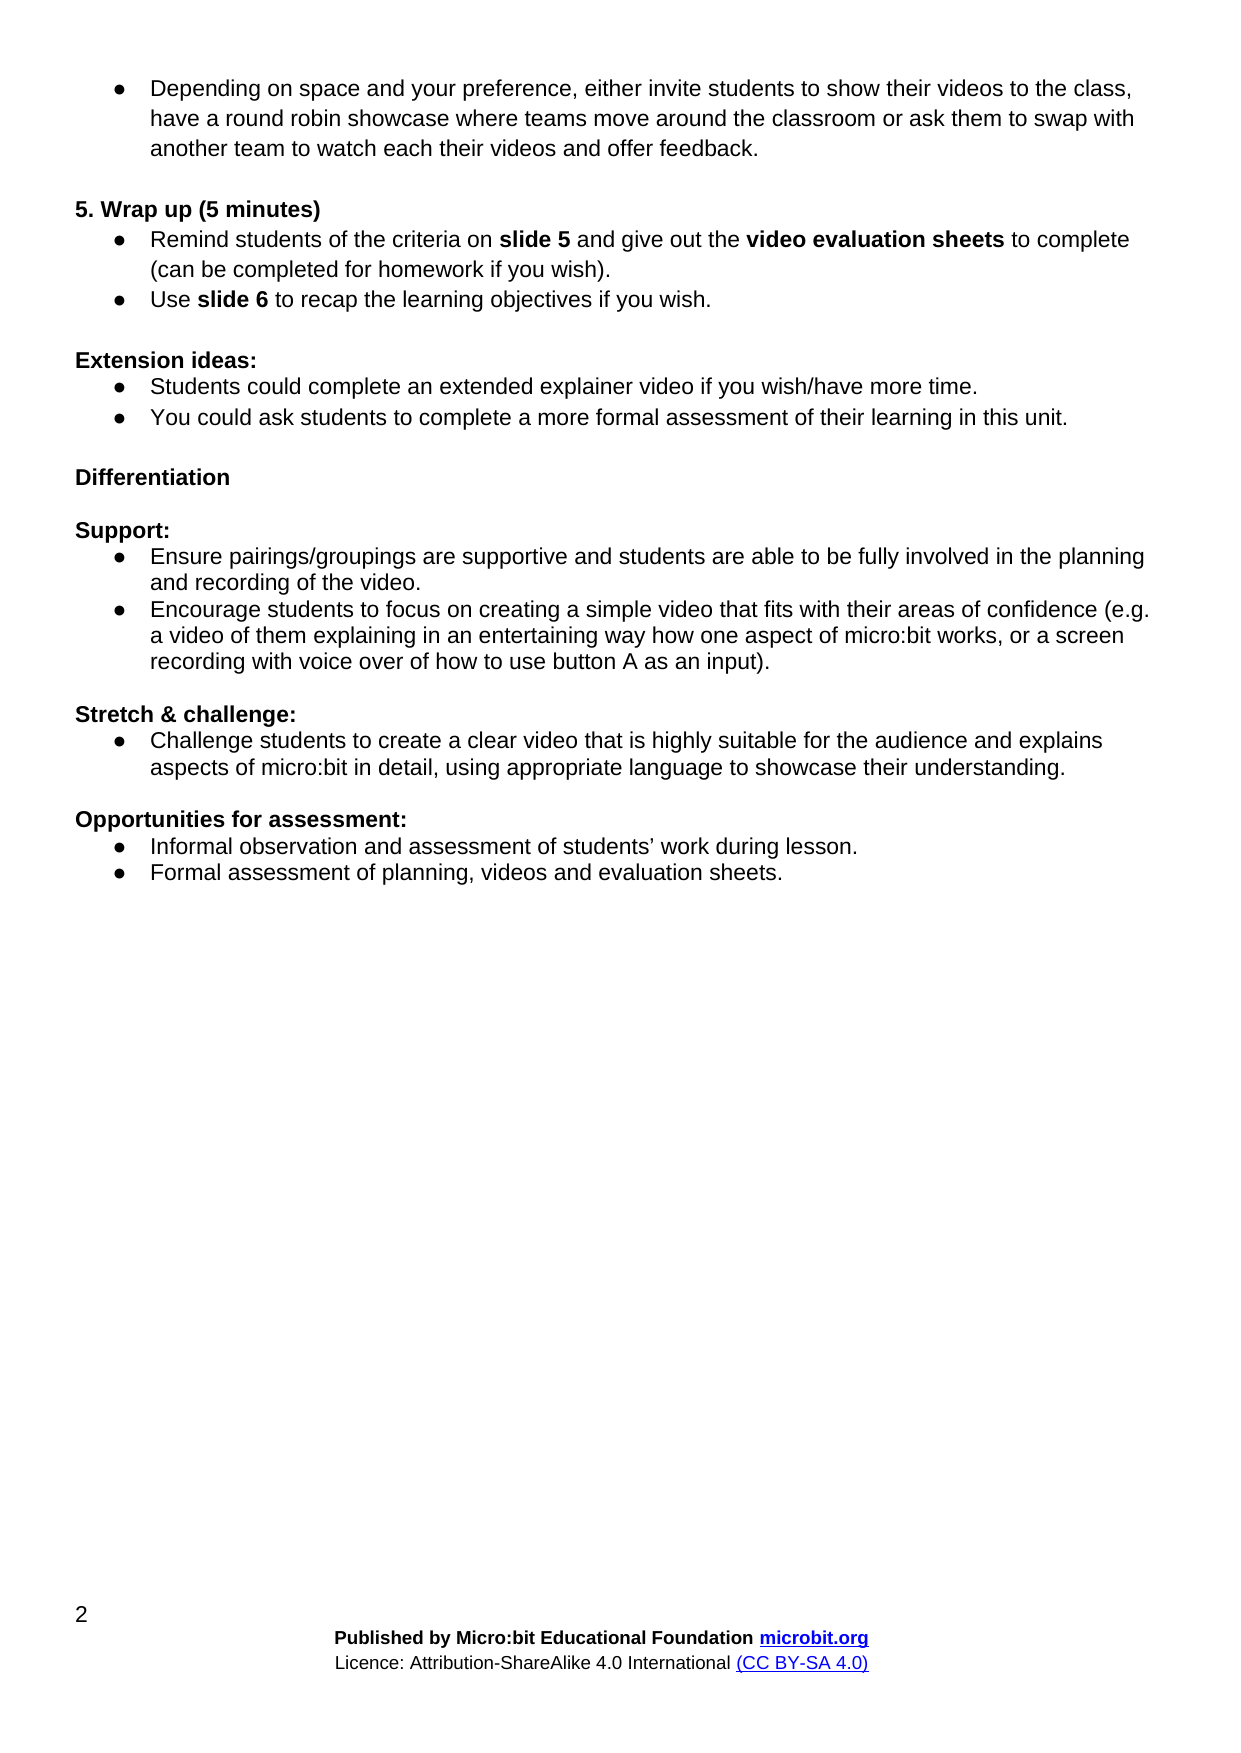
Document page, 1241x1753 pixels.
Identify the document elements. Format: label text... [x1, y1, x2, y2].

text Extension ideas: [75, 347, 1165, 373]
text 5. Wrap up (5 minutes) [75, 196, 1165, 222]
list You could ask students to complete a more formal assessment of their learning in this unit. [112, 403, 1165, 430]
list Students could complete an extended explainer video if you wish/have more time. [112, 373, 1165, 399]
list Challenge students to create a clear video that is highly suitable for the audience and explains aspects of micro:bit in detail, using appropriate language to showcase their understanding. [112, 727, 1165, 780]
list Formal assessment of planning, videos and evaluation sheets. [112, 859, 1165, 886]
text Stretch & challenge: [75, 701, 1165, 727]
list Remind students of the criteria on slide 5 and give out the video evaluation sheets to complete (can be completed for homework if you wish). [112, 226, 1165, 283]
list Use slide 6 to recap the learning objectives if you wish. [112, 286, 1165, 313]
list Ensure pairings/groupings are supportive and students are able to be fully involved in the planning and recording of the video. [112, 543, 1165, 596]
text Support: [75, 517, 1165, 543]
text Opportunities for assessment: [75, 806, 1165, 833]
list Depending on space and your preference, either invite students to show their videos to the class, have a round robin showcase where teams move around the classroom or ask them to swap with another team to watch each their videos and offer feedback. [112, 75, 1165, 162]
list Informal observation and assessment of students’ work during lesson. [112, 833, 1165, 859]
list Encourage students to focus on creating a simple video that fits with their areas of confidence (e.g. a video of them explaining in an entertaining way how one aspect of micro:bit works, or a screen recording with voice over of how to use button A as an input). [112, 596, 1165, 675]
text Differentiation [75, 464, 1165, 490]
